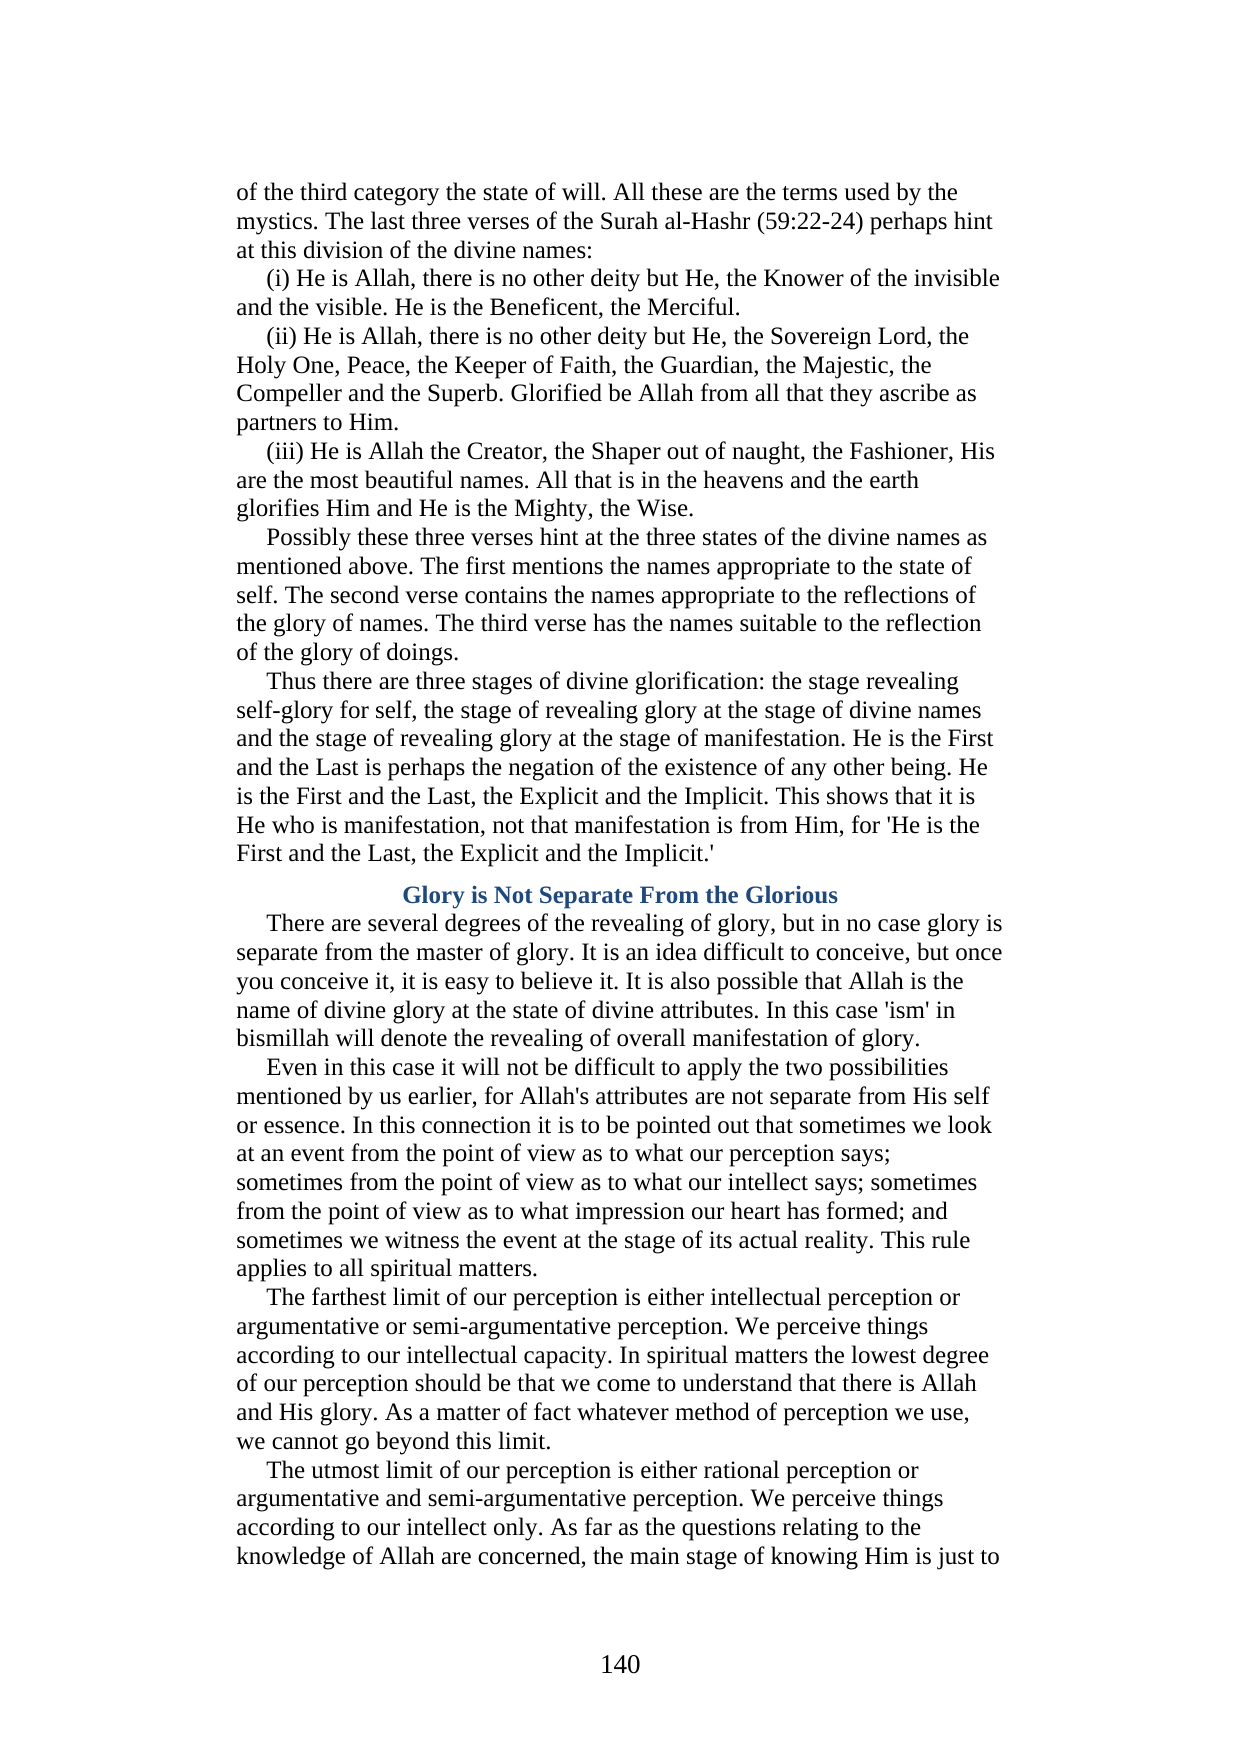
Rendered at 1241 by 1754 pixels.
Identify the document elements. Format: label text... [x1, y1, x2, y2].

text (iii) He is Allah the Creator, the Shaper out of naught, the Fashioner, His are the most beautiful names. All that is in the heavens and the earth glorifies Him and He is the Mighty, the Wise. [236, 436, 1004, 522]
text (ii) He is Allah, there is no other deity but He, the Sovereign Lord, the Holy One, Peace, the Keeper of Faith, the Guardian, the Majestic, the Compeller and the Superb. Glorified be Allah from all that they ascribe as partners to Him. [236, 321, 1004, 436]
text Even in this case it will not be difficult to apply the two possibilities mentioned by us earlier, for Allah's attributes are not separate from His self or essence. In this connection it is to be pointed out that sometimes we look at an event from the point of view as to what our perception says; sometimes from the point of view as to what our intellect says; sometimes from the point of view as to what impression our heart has formed; and sometimes we witness the event at the stage of its actual reality. This rule applies to all spiritual matters. [236, 1052, 1004, 1282]
subtitle Glory is Not Separate From the Glorious [236, 880, 1004, 908]
text (i) He is Allah, there is no other deity but He, the Knower of the invisible and the visible. He is the Beneficent, the Merciful. [236, 263, 1004, 321]
text There are several degrees of the revealing of glory, but in no case glory is separate from the master of glory. It is an idea difficult to conceive, but once you conceive it, it is easy to believe it. It is also possible that Allah is the name of divine glory at the state of divine attributes. In this case 'ism' in bismillah will denote the revealing of overall manifestation of glory. [236, 908, 1004, 1052]
text Thus there are three stages of divine glorification: the stage revealing self-glory for self, the stage of revealing glory at the stage of divine names and the stage of revealing glory at the stage of manifestation. He is the First and the Last is perhaps the negation of the existence of any other being. He is the First and the Last, the Explicit and the Implicit. This shows that it is He who is manifestation, not that manifestation is from Him, for 'He is the First and the Last, the Explicit and the Implicit.' [236, 666, 1004, 867]
text The farthest limit of our perception is either intellectual perception or argumentative or semi-argumentative perception. We perceive things according to our intellectual capacity. In spiritual matters the lowest degree of our perception should be that we come to understand that there is Allah and His glory. As a matter of fact whatever method of perception we use, we cannot go beyond this limit. [236, 1282, 1004, 1455]
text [236, 1455, 1004, 1570]
text Possibly these three verses hint at the three states of the divine names as mentioned above. The first mentions the names appropriate to the state of self. The second verse contains the names appropriate to the reflections of the glory of names. The third verse has the names suitable to the reflection of the glory of doings. [236, 522, 1004, 666]
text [236, 177, 1004, 263]
